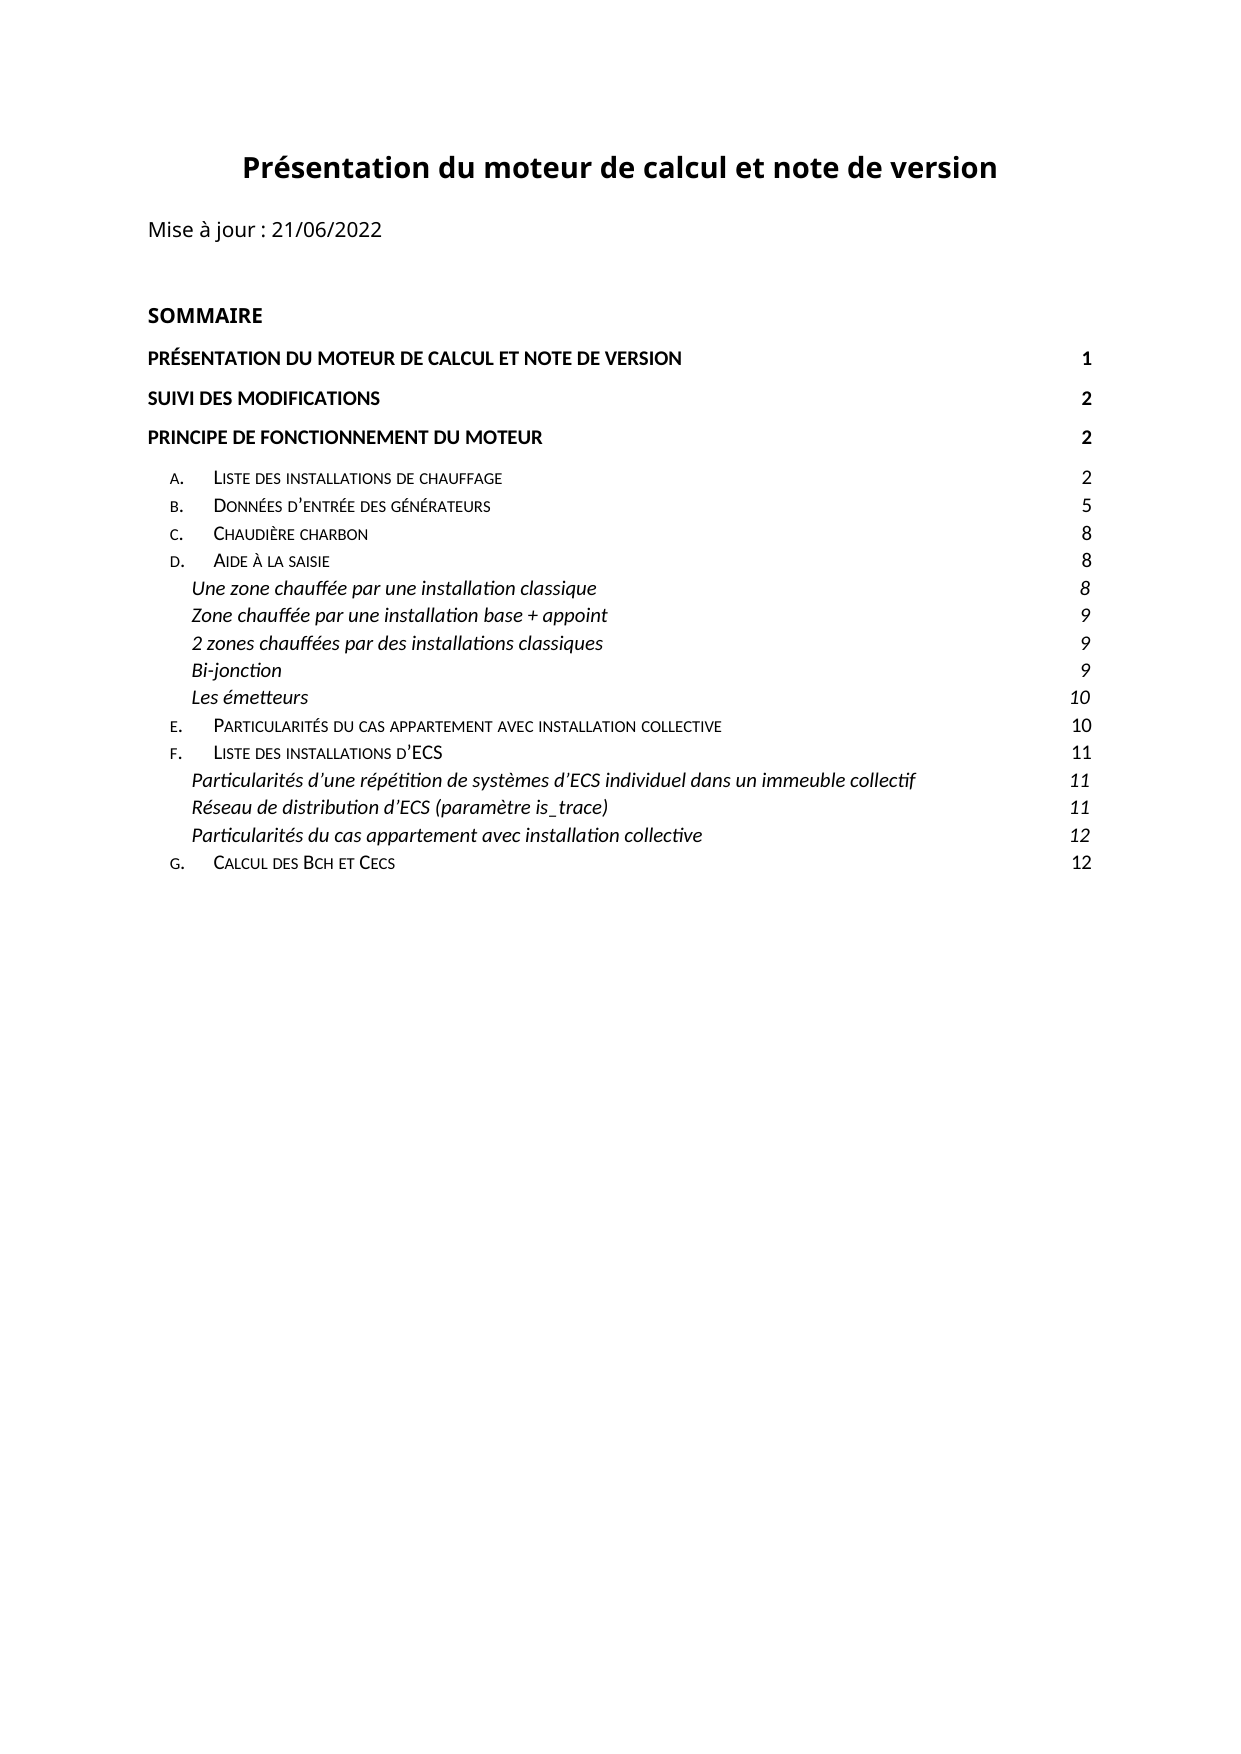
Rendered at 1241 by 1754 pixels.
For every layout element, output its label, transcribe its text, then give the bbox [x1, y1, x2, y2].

text Les émetteurs 10 [191, 684, 1093, 710]
text g. Calcul des Bch et Cecs 12 [169, 849, 1093, 875]
text Particularités d’une répétition de systèmes d’ECS individuel dans un immeuble collectif 11 [191, 767, 1093, 792]
text 2 zones chauffées par des installations classiques 9 [191, 630, 1093, 655]
text Principe de fonctionnement du moteur 2 [148, 424, 1093, 450]
text Particularités du cas appartement avec installation collective 12 [191, 822, 1093, 847]
text Présentation du moteur de calcul et note de version 1 [148, 345, 1093, 370]
text Une zone chauffée par une installation classique 8 [191, 575, 1093, 600]
subtitle Présentation du moteur de calcul et note de version [148, 148, 1093, 187]
text a. Liste des installations de chauffage 2 [169, 464, 1093, 490]
text SOMMAIRE [148, 302, 1093, 330]
text c. Chaudière charbon 8 [169, 520, 1093, 545]
text Zone chauffée par une installation base + appoint 9 [191, 602, 1093, 628]
text d. Aide à la saisie 8 [169, 547, 1093, 573]
text e. Particularités du cas appartement avec installation collective 10 [169, 712, 1093, 737]
text f. Liste des installations d’ECS 11 [169, 739, 1093, 765]
text Bi-jonction 9 [191, 657, 1093, 682]
text Mise à jour : 21/06/2022 [148, 215, 1093, 244]
text b. Données d’entrée des générateurs 5 [169, 492, 1093, 517]
text Suivi des modifications 2 [148, 385, 1093, 410]
text Réseau de distribution d’ECS (paramètre is_trace) 11 [191, 794, 1093, 820]
